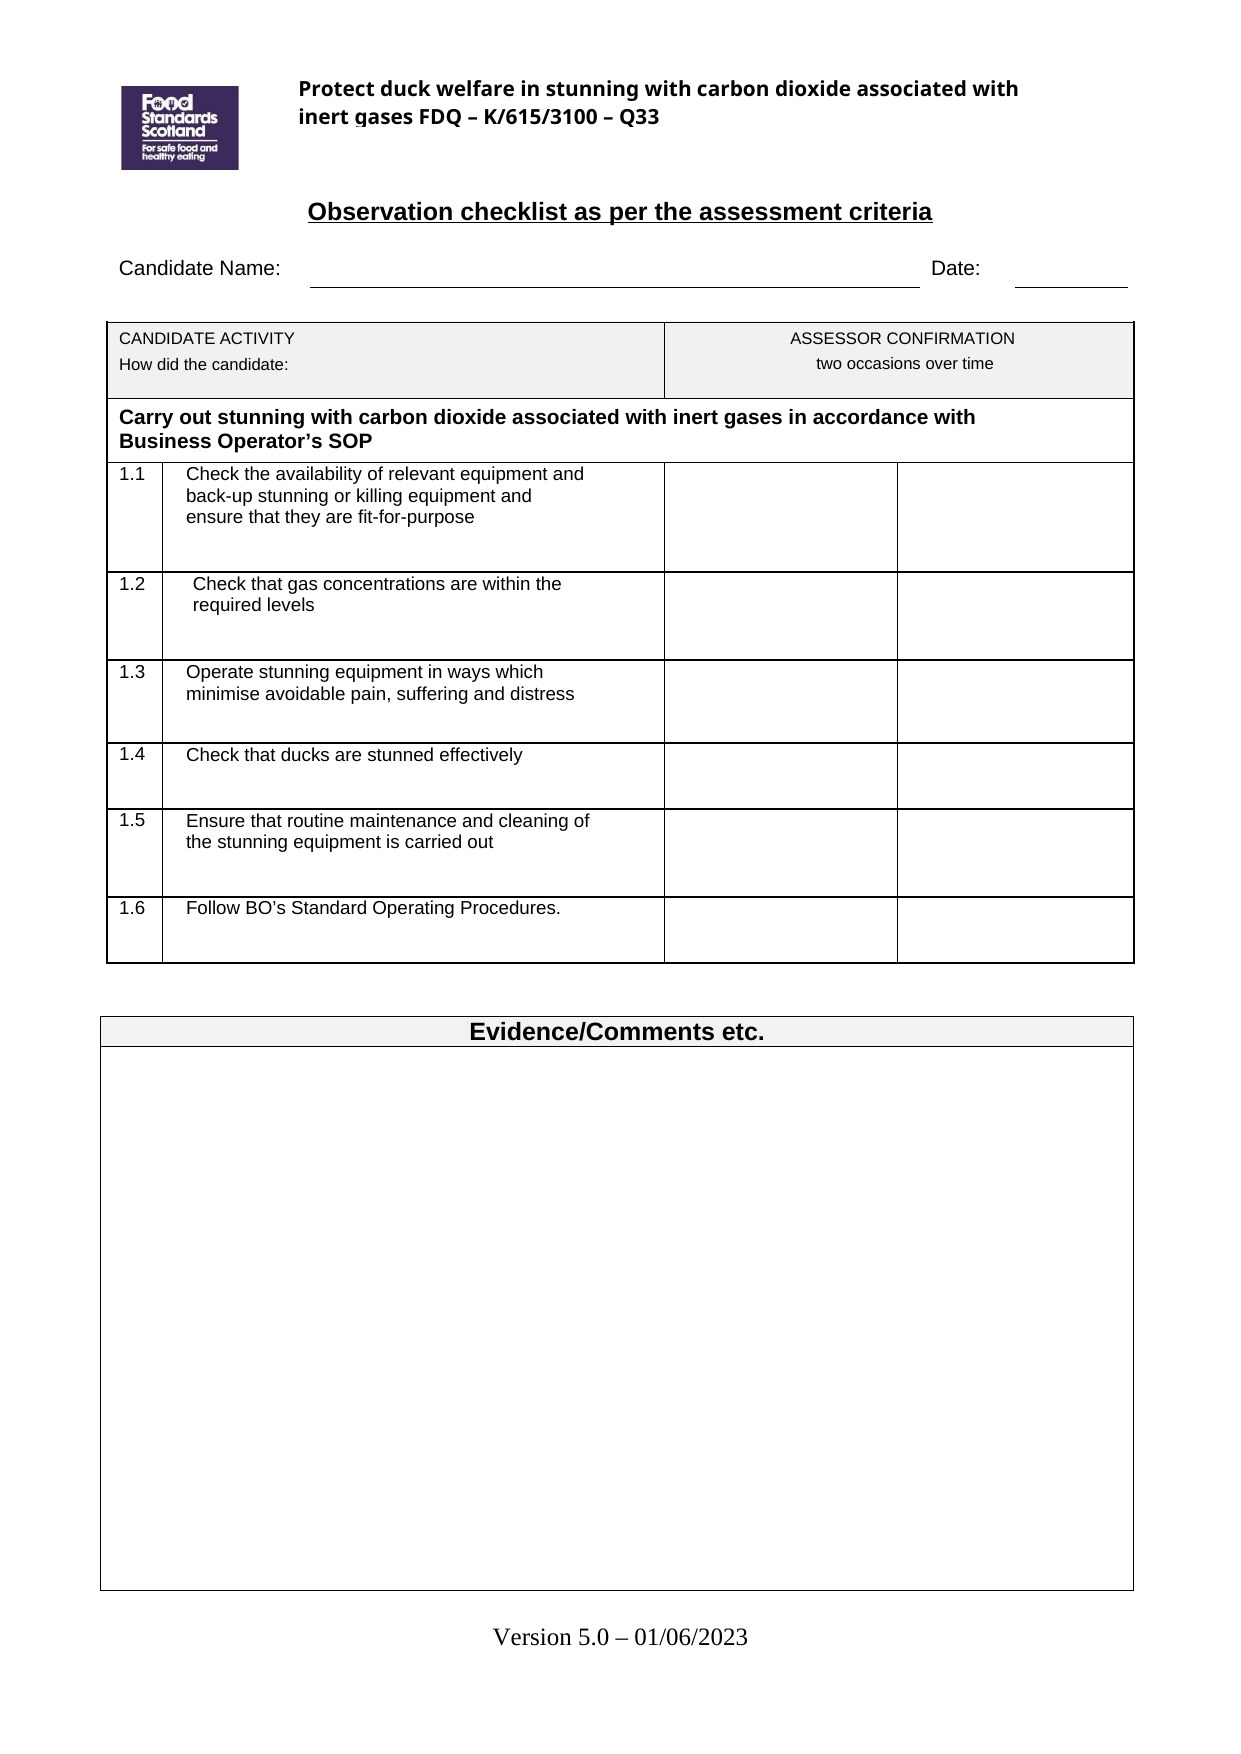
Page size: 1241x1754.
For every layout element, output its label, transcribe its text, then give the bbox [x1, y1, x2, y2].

table_cell [665, 898, 897, 962]
table_cell [101, 1047, 1133, 1590]
table_cell Follow BO’s Standard Operating Procedures. [163, 898, 664, 962]
table_cell Check that gas concentrations are within the required levels [163, 573, 664, 659]
table_cell [898, 898, 1133, 962]
table_cell Check the availability of relevant equipment and back-up stunning or killing equipment and ensure that they are fit-for-purpose [163, 463, 664, 571]
subtitle Observation checklist as per the assessment criteria [130, 197, 1110, 226]
picture [121, 86, 239, 170]
table_cell [898, 810, 1133, 896]
table_cell Operate stunning equipment in ways which minimise avoidable pain, suffering and distress [163, 661, 664, 742]
table_cell 1.5 [108, 810, 162, 896]
table_cell 1.2 [108, 573, 162, 659]
table_cell 1.6 [108, 898, 162, 962]
table_header ASSESSOR CONFIRMATION two occasions over time [665, 323, 1133, 398]
table_cell Check that ducks are stunned effectively [163, 744, 664, 808]
table_cell [665, 744, 897, 808]
table_cell [898, 463, 1133, 571]
table_cell [665, 810, 897, 896]
table_cell [898, 744, 1133, 808]
table_cell [665, 573, 897, 659]
table_cell [665, 463, 897, 571]
table_cell Ensure that routine maintenance and cleaning of the stunning equipment is carried out [163, 810, 664, 896]
table_cell 1.4 [108, 744, 162, 808]
table_cell 1.1 [108, 463, 162, 571]
table_cell [898, 573, 1133, 659]
table_header Evidence/Comments etc. [101, 1017, 1133, 1046]
table_header CANDIDATE ACTIVITY How did the candidate: [108, 323, 664, 398]
table_cell [898, 661, 1133, 742]
table_cell [665, 661, 897, 742]
table_cell 1.3 [108, 661, 162, 742]
table_cell Carry out stunning with carbon dioxide associated with inert gases in accordance with Business Operator’s SOP [108, 399, 1133, 462]
